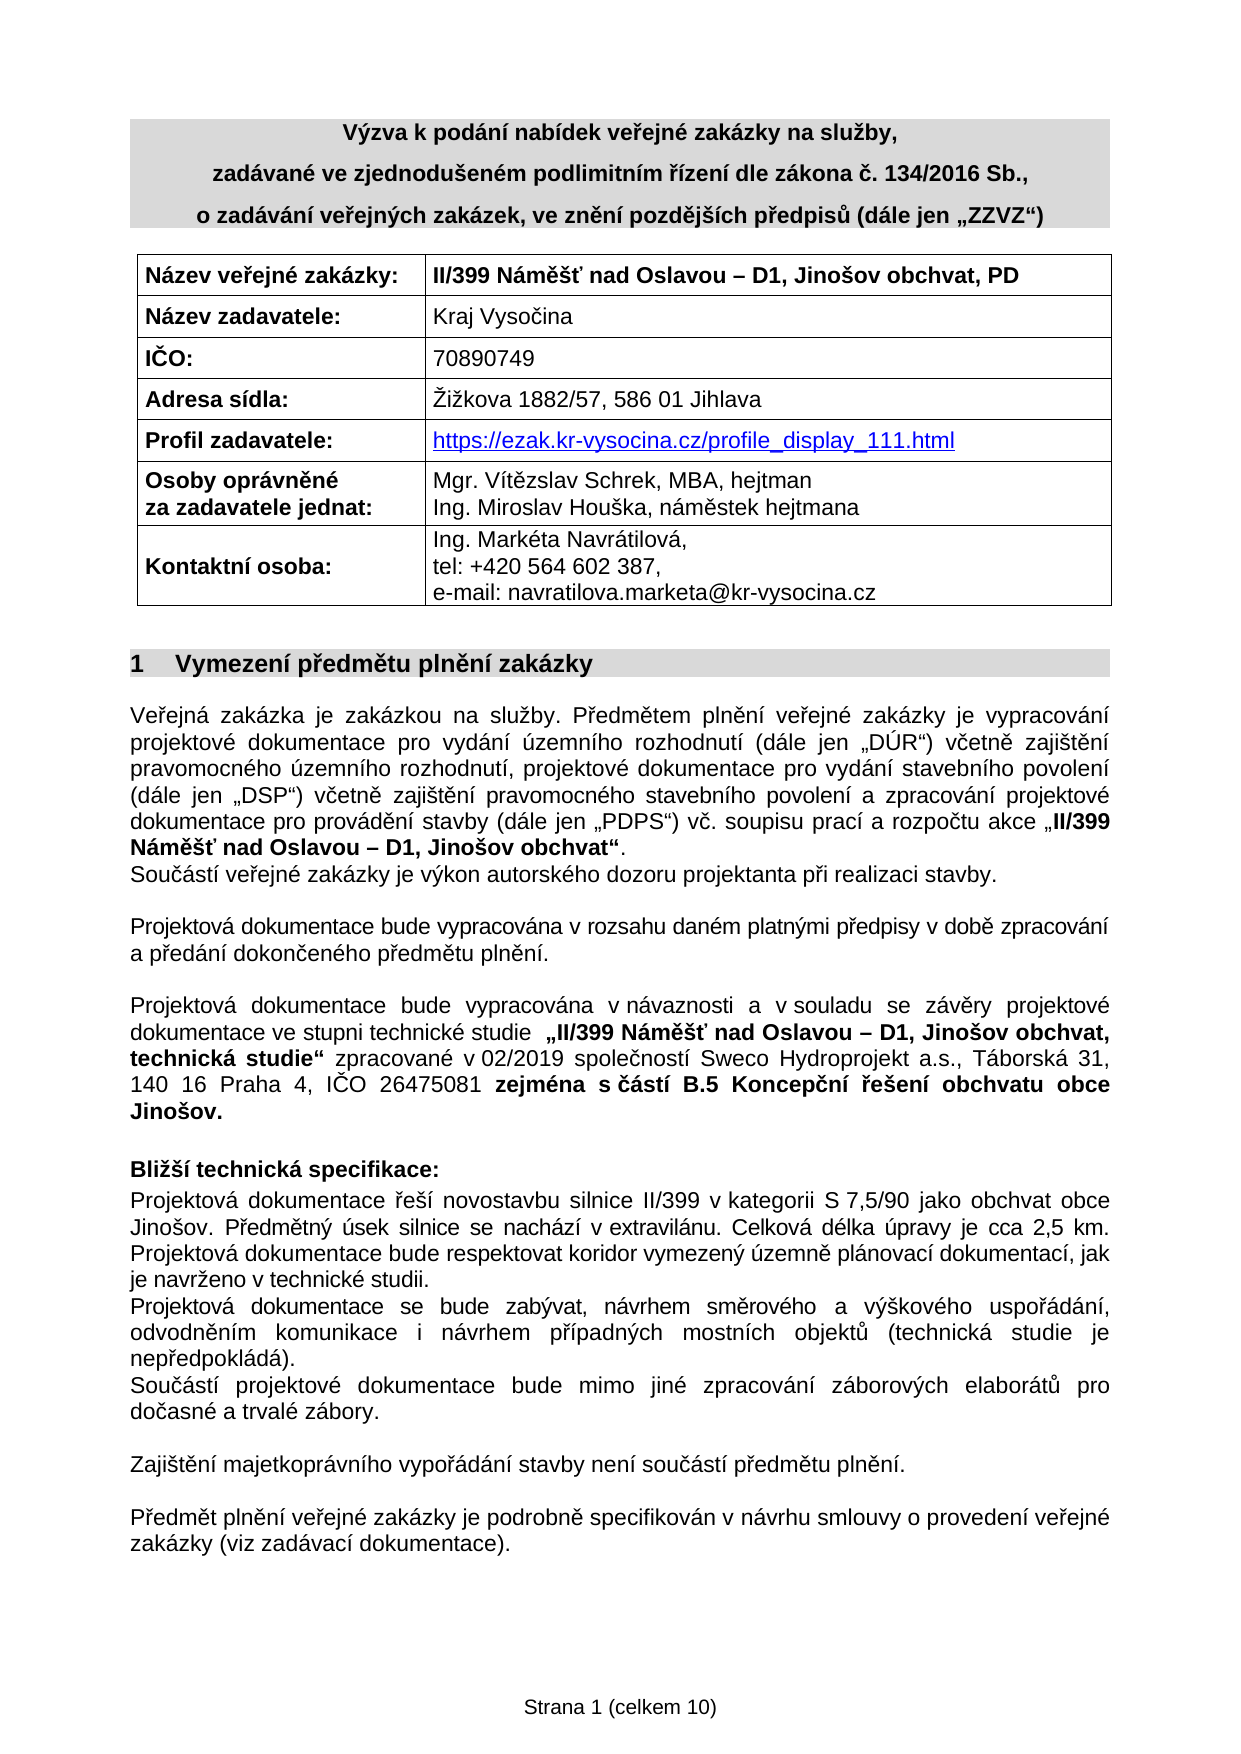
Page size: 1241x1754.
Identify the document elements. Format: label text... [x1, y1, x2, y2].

table_cell Ing. Markéta Navrátilová, tel: +420 564 602 387, e-mail: navratilova.marketa@kr-vysocina.cz [426, 526, 1111, 605]
table_cell IČO: [138, 338, 425, 378]
text Projektová dokumentace řeší novostavbu silnice II/399 v kategorii S 7,5/90 jako obchvat obce Jinošov. Předmětný úsek silnice se nachází v extravilánu. Celková délka úpravy je cca 2,5 km. Projektová dokumentace bude respektovat koridor vymezený územně plánovací dokumentací, jak je navrženo v technické studii. [130, 1187, 1110, 1293]
text Součástí projektové dokumentace bude mimo jiné zpracování záborových elaborátů pro dočasné a trvalé zábory. [130, 1372, 1110, 1424]
table_cell Mgr. Vítězslav Schrek, MBA, hejtman Ing. Miroslav Houška, náměstek hejtmana [426, 462, 1111, 525]
subtitle Vymezení předmětu plnění zakázky [130, 649, 1110, 677]
table_header II/399 Náměšť nad Oslavou – D1, Jinošov obchvat, PD [426, 255, 1111, 295]
table_cell Profil zadavatele: [138, 420, 425, 461]
table_cell 70890749 [426, 338, 1111, 378]
text Výzva k podání nabídek veřejné zakázky na služby, [130, 119, 1110, 145]
text o zadávání veřejných zakázek, ve znění pozdějších předpisů (dále jen „ZZVZ“) [130, 202, 1110, 228]
text Veřejná zakázka je zakázkou na služby. Předmětem plnění veřejné zakázky je vypracování projektové dokumentace pro vydání územního rozhodnutí (dále jen „DÚR“) včetně zajištění pravomocného územního rozhodnutí, projektové dokumentace pro vydání stavebního povolení (dále jen „DSP“) včetně zajištění pravomocného stavebního povolení a zpracování projektové dokumentace pro provádění stavby (dále jen „PDPS“) vč. soupisu prací a rozpočtu akce „II/399 Náměšť nad Oslavou – D1, Jinošov obchvat“. [130, 702, 1110, 861]
text Projektová dokumentace bude vypracována v návaznosti a v souladu se závěry projektové dokumentace ve stupni technické studie „II/399 Náměšť nad Oslavou – D1, Jinošov obchvat, technická studie“ zpracované v 02/2019 společností Sweco Hydroprojekt a.s., Táborská 31, 140 16 Praha 4, IČO 26475081 zejména s částí B.5 Koncepční řešení obchvatu obce Jinošov. [130, 992, 1110, 1124]
text Předmět plnění veřejné zakázky je podrobně specifikován v návrhu smlouvy o provedení veřejné zakázky (viz zadávací dokumentace). [130, 1503, 1110, 1556]
text Projektová dokumentace bude vypracována v rozsahu daném platnými předpisy v době zpracování a předání dokončeného předmětu plnění. [130, 913, 1110, 966]
table_header Název veřejné zakázky: [138, 255, 425, 295]
table_cell Kraj Vysočina [426, 296, 1111, 337]
table_cell Žižkova 1882/57, 586 01 Jihlava [426, 379, 1111, 419]
text Součástí veřejné zakázky je výkon autorského dozoru projektanta při realizaci stavby. [130, 861, 1110, 887]
table_cell Kontaktní osoba: [138, 526, 425, 605]
table_cell https://ezak.kr-vysocina.cz/profile_display_111.html [426, 420, 1111, 461]
text zadávané ve zjednodušeném podlimitním řízení dle zákona č. 134/2016 Sb., [130, 160, 1110, 187]
text Projektová dokumentace se bude zabývat, návrhem směrového a výškového uspořádání, odvodněním komunikace i návrhem případných mostních objektů (technická studie je nepředpokládá). [130, 1293, 1110, 1372]
table_cell Osoby oprávněné za zadavatele jednat: [138, 462, 425, 525]
table_cell Název zadavatele: [138, 296, 425, 337]
table_cell Adresa sídla: [138, 379, 425, 419]
text Zajištění majetkoprávního vypořádání stavby není součástí předmětu plnění. [130, 1451, 1110, 1477]
text Bližší technická specifikace: [130, 1156, 1110, 1182]
